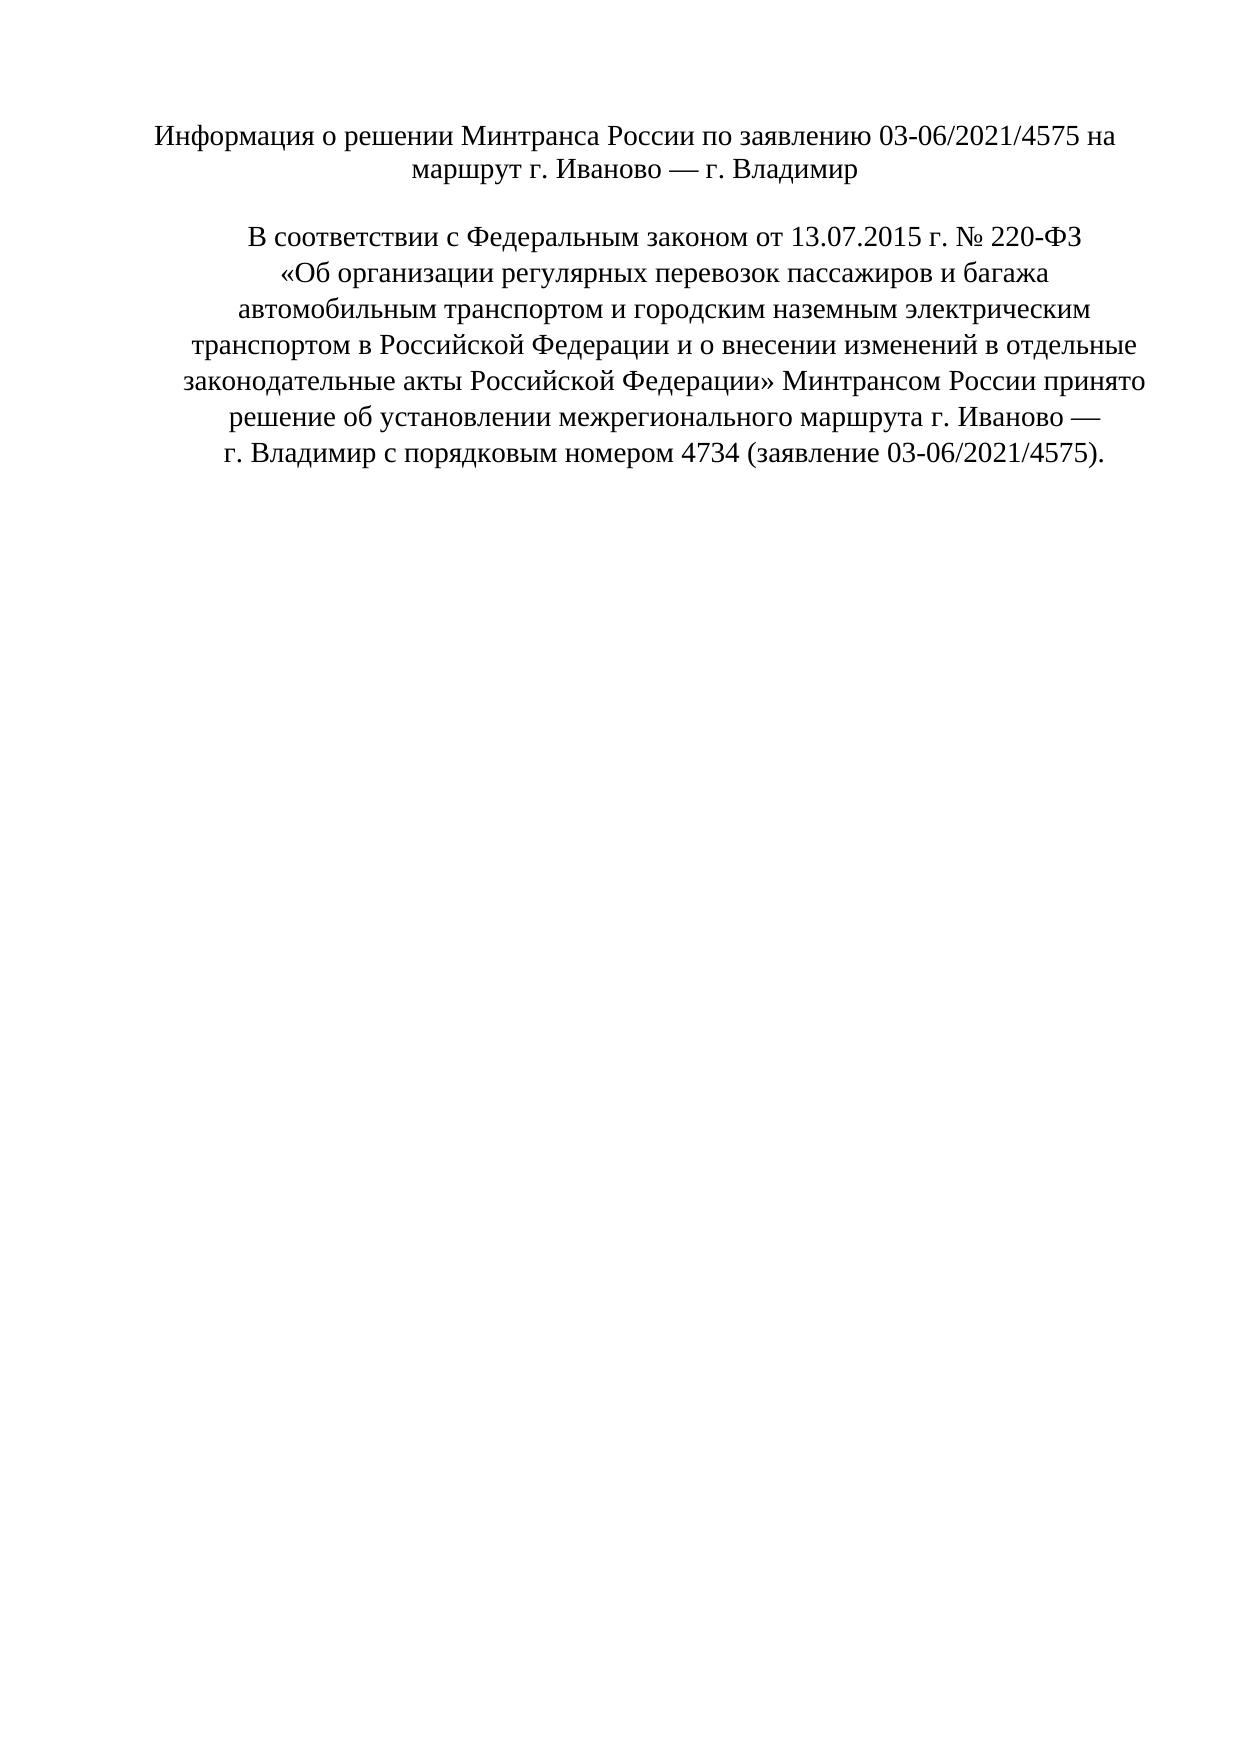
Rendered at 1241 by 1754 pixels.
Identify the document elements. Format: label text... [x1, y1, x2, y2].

text Информация о решении Минтранса России по заявлению 03-06/2021/4575 на маршрут г. Иваново — г. Владимир [118, 118, 1152, 185]
text В соответствии с Федеральным законом от 13.07.2015 г. № 220-ФЗ «Об организации регулярных перевозок пассажиров и багажа автомобильным транспортом и городским наземным электрическим транспортом в Российской Федерации и о внесении изменений в отдельные законодательные акты Российской Федерации» Минтрансом России принято решение об установлении межрегионального маршрута г. Иваново — г. Владимир с порядковым номером 4734 (заявление 03-06/2021/4575). [177, 219, 1152, 469]
